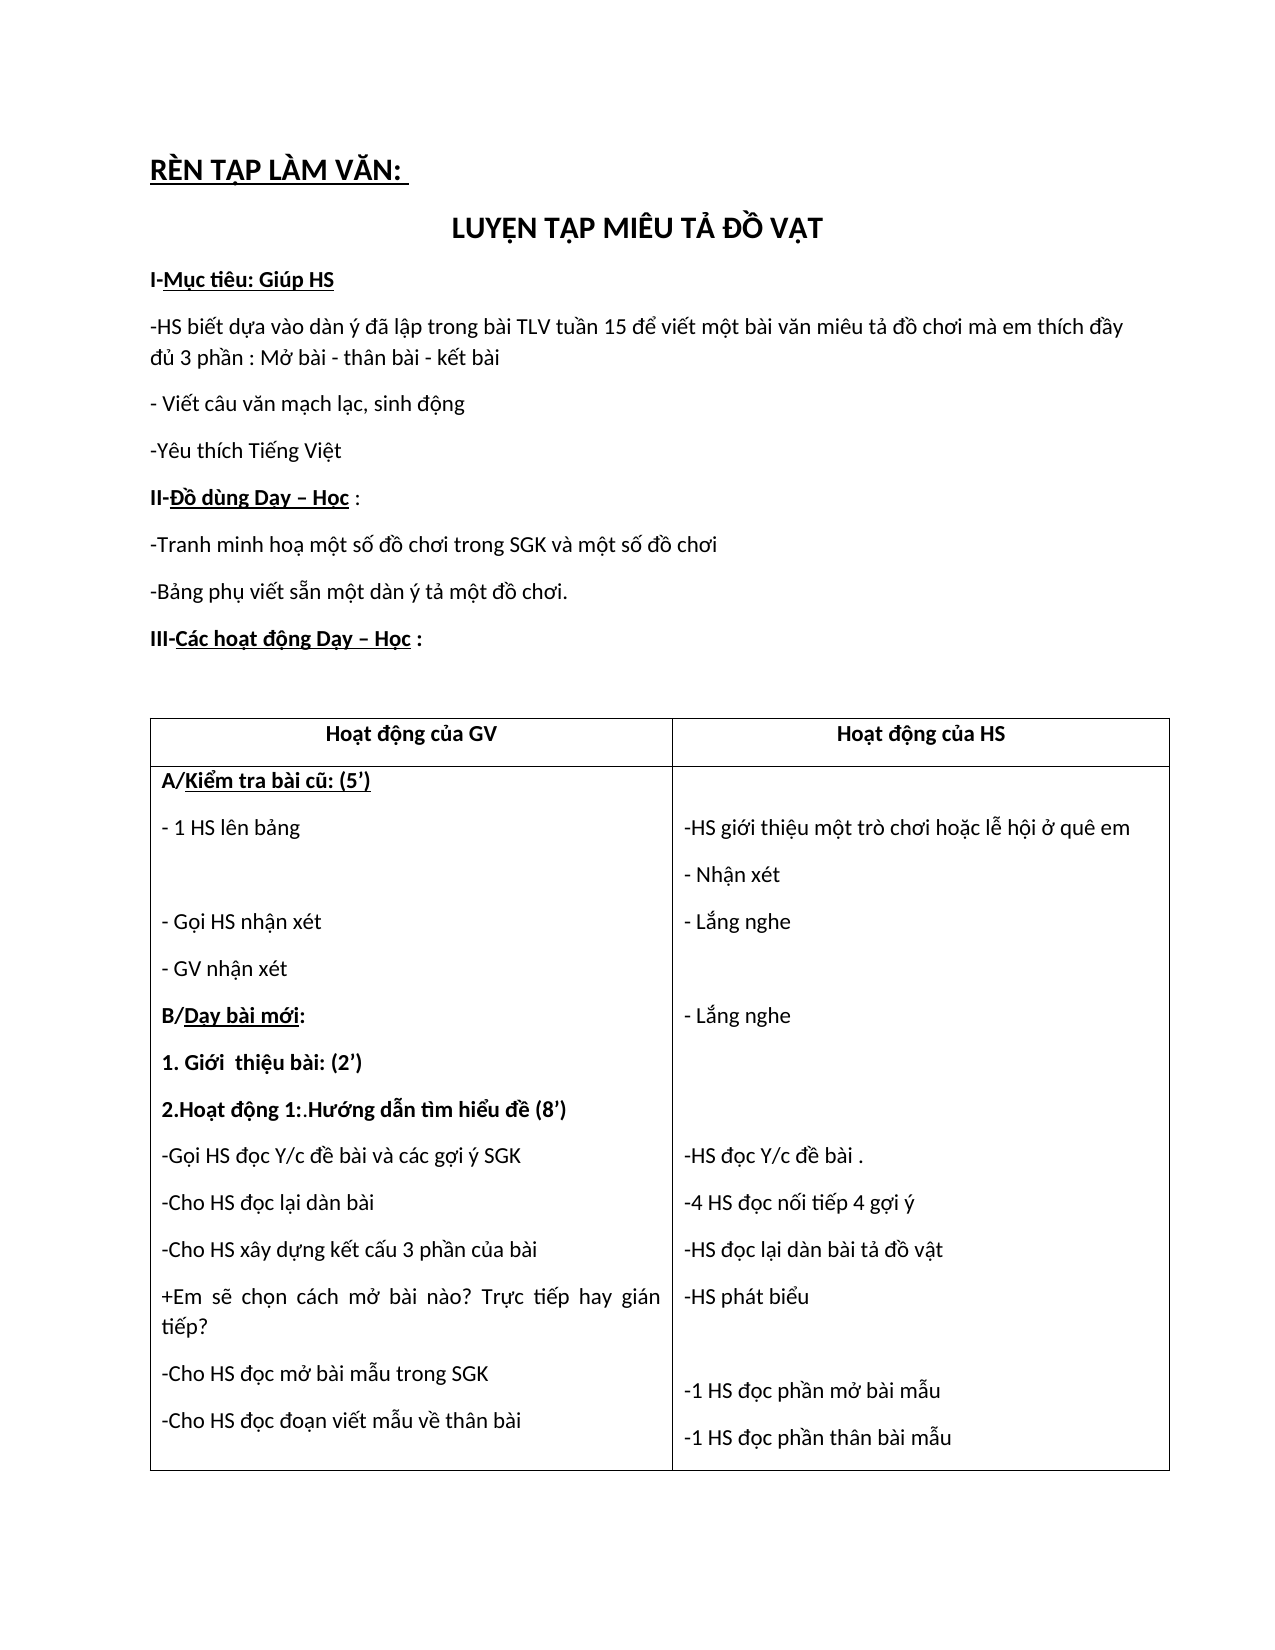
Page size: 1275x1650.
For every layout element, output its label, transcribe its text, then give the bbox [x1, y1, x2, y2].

text - Viết câu văn mạch lạc, sinh động [150, 389, 1125, 418]
table_header Hoạt động của HS [673, 719, 1169, 766]
text -Yêu thích Tiếng Việt [150, 436, 1125, 464]
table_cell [673, 767, 1169, 1469]
text I-Mục tiêu: Giúp HS [150, 266, 1125, 294]
text -Tranh minh hoạ một số đồ chơi trong SGK và một số đồ chơi [150, 530, 1125, 558]
text LUYỆN TẬP MIÊU TẢ ĐỒ VẬT [150, 208, 1125, 246]
text III-Các hoạt động Dạy – Học : [150, 624, 1125, 652]
text -HS biết dựa vào dàn ý đã lập trong bài TLV tuần 15 để viết một bài văn miêu tả đồ chơi mà em thích đầy đủ 3 phần : Mở bài - thân bài - kết bài [150, 312, 1125, 371]
text RÈN TẬP LÀM VĂN: [150, 150, 1125, 188]
text -Bảng phụ viết sẵn một dàn ý tả một đồ chơi. [150, 577, 1125, 605]
text II-Đồ dùng Dạy – Học : [150, 483, 1125, 511]
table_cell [151, 767, 672, 1469]
table_header Hoạt động của GV [151, 719, 672, 766]
